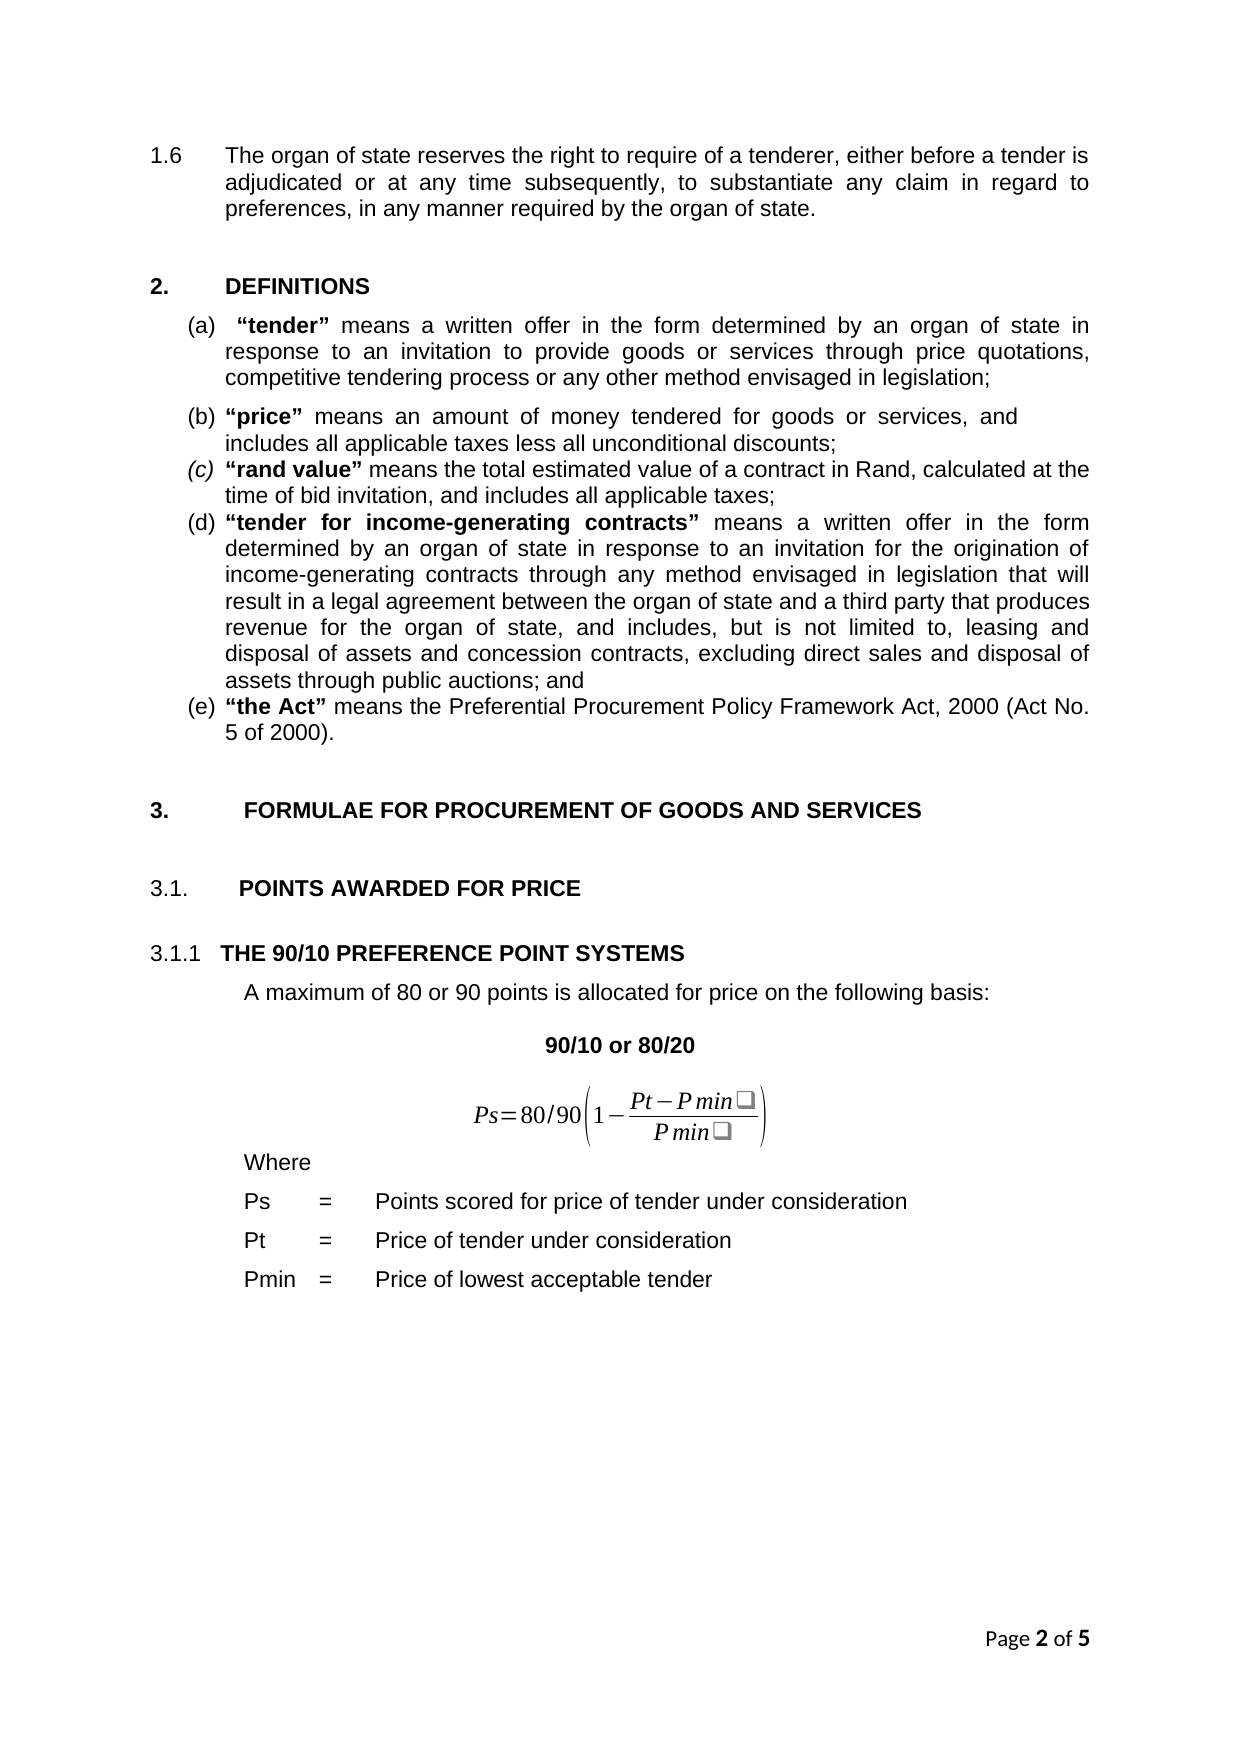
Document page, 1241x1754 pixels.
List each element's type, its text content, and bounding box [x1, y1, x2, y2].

list “tender for income-generating contracts” means a written offer in the form determined by an organ of state in response to an invitation for the origination of income-generating contracts through any method envisaged in legislation that will result in a legal agreement between the organ of state and a third party that produces revenue for the organ of state, and includes, but is not limited to, leasing and disposal of assets and concession contracts, excluding direct sales and disposal of assets through public auctions; and [187, 508, 1090, 693]
list DEFINITIONS [150, 273, 1090, 299]
text Where [150, 1149, 1090, 1176]
list “tender” means a written offer in the form determined by an organ of state in response to an invitation to provide goods or services through price quotations, competitive tendering process or any other method envisaged in legislation; [187, 312, 1090, 391]
text Ps = Points scored for price of tender under consideration [150, 1188, 1090, 1214]
text Pmin = Price of lowest acceptable tender [150, 1266, 1090, 1292]
list The organ of state reserves the right to require of a tenderer, either before a tender is adjudicated or at any time subsequently, to substantiate any claim in regard to preferences, in any manner required by the organ of state. [150, 142, 1090, 221]
list “the Act” means the Preferential Procurement Policy Framework Act, 2000 (Act No. 5 of 2000). [187, 693, 1090, 746]
text 3.1.1 THE 90/10 PREFERENCE POINT SYSTEMS [150, 940, 1090, 966]
list FORMULAE FOR PROCUREMENT OF GOODS AND SERVICES [150, 797, 1090, 823]
text 90/10 or 80/20 [150, 1032, 1090, 1058]
list “rand value” means the total estimated value of a contract in Rand, calculated at the time of bid invitation, and includes all applicable taxes; [187, 456, 1090, 508]
list “price” means an amount of money tendered for goods or services, and includes all applicable taxes less all unconditional discounts; [187, 403, 1019, 456]
text A maximum of 80 or 90 points is allocated for price on the following basis: [150, 979, 1090, 1005]
list POINTS AWARDED FOR PRICE [150, 875, 1090, 901]
text Pt = Price of tender under consideration [150, 1227, 1090, 1253]
